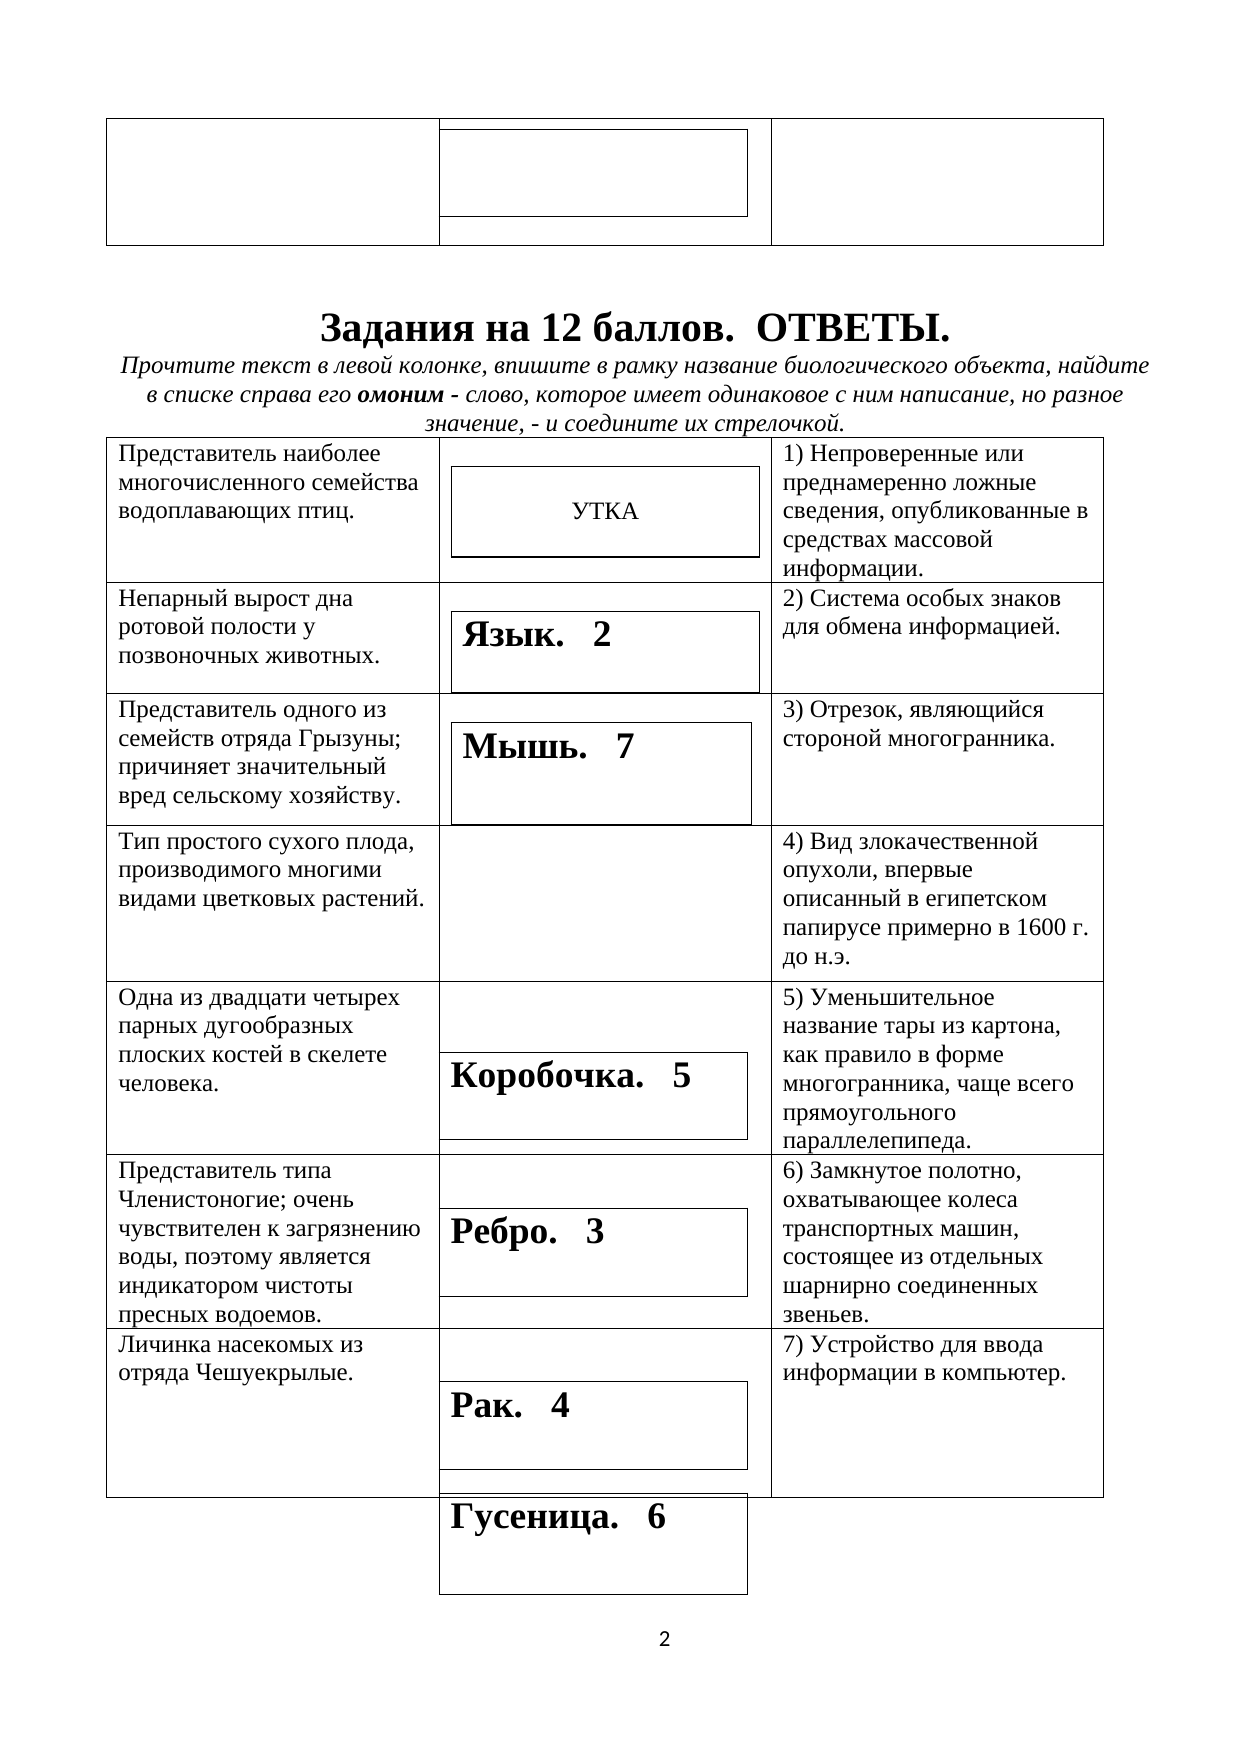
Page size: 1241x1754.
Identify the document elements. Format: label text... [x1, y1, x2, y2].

table_cell 6) Замкнутое полотно, охватывающее колеса транспортных машин, состоящее из отдельных шарнирно соединенных звеньев. [772, 1155, 1103, 1328]
table_header [440, 438, 771, 582]
table_cell Одна из двадцати четырех парных дугообразных плоских костей в скелете человека. [107, 982, 439, 1154]
table_header 1) Непроверенные или преднамеренно ложные сведения, опубликованные в средствах массовой информации. [772, 438, 1103, 582]
table_cell [440, 694, 771, 825]
table_cell [440, 583, 771, 693]
table_cell [440, 1155, 771, 1328]
table_cell [440, 119, 771, 245]
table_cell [107, 119, 439, 245]
table_cell 2) Система особых знаков для обмена информацией. [772, 583, 1103, 693]
text Задания на 12 баллов. ОТВЕТЫ. [118, 303, 1152, 351]
table_cell Личинка насекомых из отряда Чешуекрылые. [107, 1329, 439, 1497]
table_cell [440, 982, 771, 1154]
table_cell [440, 826, 771, 981]
table_cell 7) Устройство для ввода информации в компьютер. [772, 1329, 1103, 1497]
table_cell Представитель одного из семейств отряда Грызуны; причиняет значительный вред сельскому хозяйству. [107, 694, 439, 825]
table_cell Представитель типа Членистоногие; очень чувствителен к загрязнению воды, поэтому является индикатором чистоты пресных водоемов. [107, 1155, 439, 1328]
table_cell 4) Вид злокачественной опухоли, впервые описанный в египетском папирусе примерно в 1600 г. до н.э. [772, 826, 1103, 981]
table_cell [772, 119, 1103, 245]
table_header Представитель наиболее многочисленного семейства водоплавающих птиц. [107, 438, 439, 582]
table_cell 5) Уменьшительное название тары из картона, как правило в форме многогранника, чаще всего прямоугольного параллелепипеда. [772, 982, 1103, 1154]
table_cell 3) Отрезок, являющийся стороной многогранника. [772, 694, 1103, 825]
table_cell [440, 1329, 771, 1497]
text Прочтите текст в левой колонке, впишите в рамку название биологического объекта, найдите в списке справа его омоним - слово, которое имеет одинаковое с ним написание, но разное значение, - и соедините их стрелочкой. [118, 351, 1152, 437]
table_cell Непарный вырост дна ротовой полости у позвоночных животных. [107, 583, 439, 693]
table_cell Тип простого сухого плода, производимого многими видами цветковых растений. [107, 826, 439, 981]
